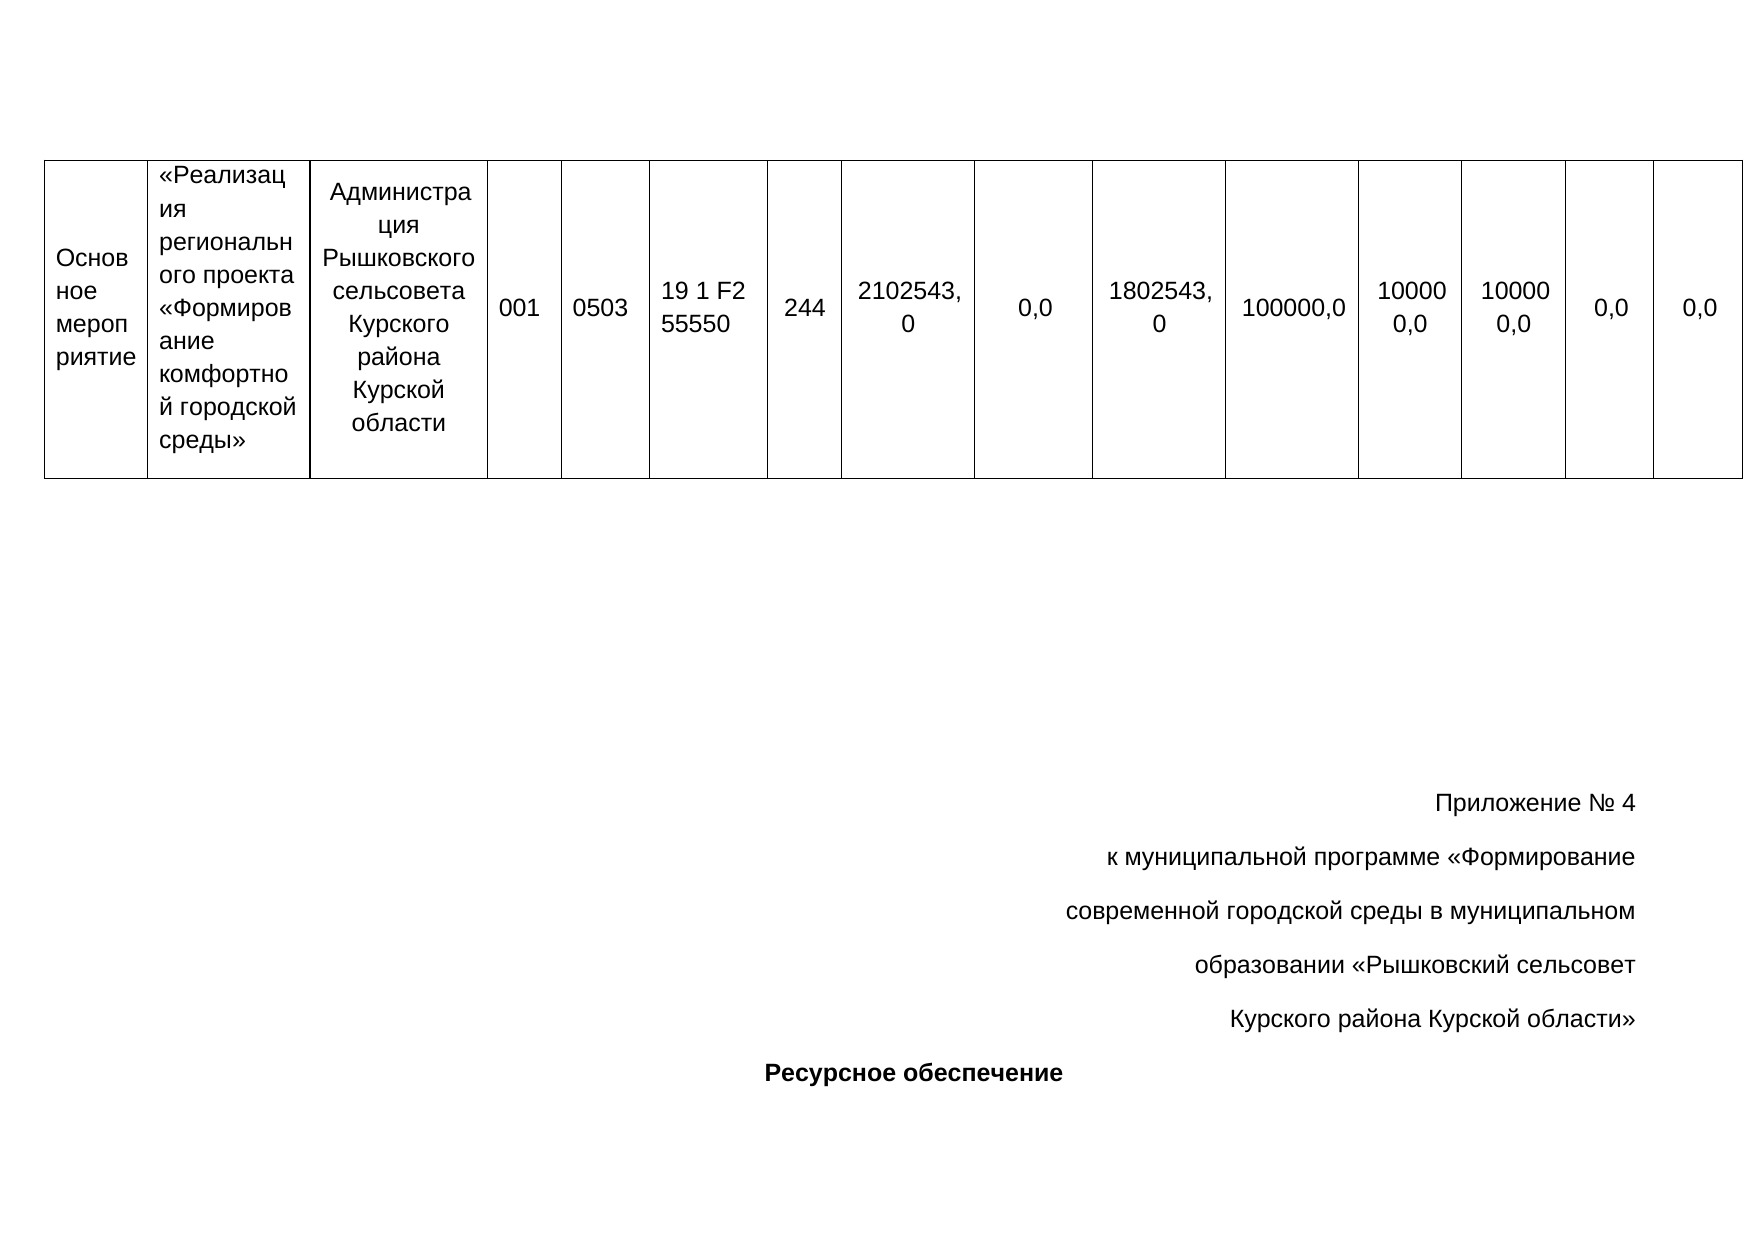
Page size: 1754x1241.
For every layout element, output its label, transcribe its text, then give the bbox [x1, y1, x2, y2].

text к муниципальной программе «Формирование [118, 842, 1636, 871]
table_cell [45, 161, 147, 478]
table_cell 244 [768, 161, 841, 478]
table_cell 100000,0 [1359, 161, 1461, 478]
table_cell 19 1 F2 55550 [650, 161, 767, 478]
table_cell 001 [488, 161, 561, 478]
text Приложение № 4 [118, 788, 1636, 817]
text Курского района Курской области» [118, 1004, 1636, 1032]
table_cell «Реализация регионального проекта «Формирование комфортной городской среды» [148, 161, 309, 478]
text современной городской среды в муниципальном [118, 896, 1636, 925]
table_cell 2102543,0 [842, 161, 974, 478]
table_cell 0,0 [975, 161, 1092, 478]
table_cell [311, 161, 487, 478]
text Ресурсное обеспечение [118, 1057, 1636, 1086]
table_cell 0,0 [1566, 161, 1653, 478]
table_cell 100000,0 [1226, 161, 1358, 478]
table_cell 0503 [562, 161, 649, 478]
table_cell 100000,0 [1462, 161, 1565, 478]
table_cell 0,0 [1654, 161, 1742, 478]
text образовании «Рышковский сельсовет [118, 950, 1636, 978]
table_cell 1802543,0 [1093, 161, 1225, 478]
